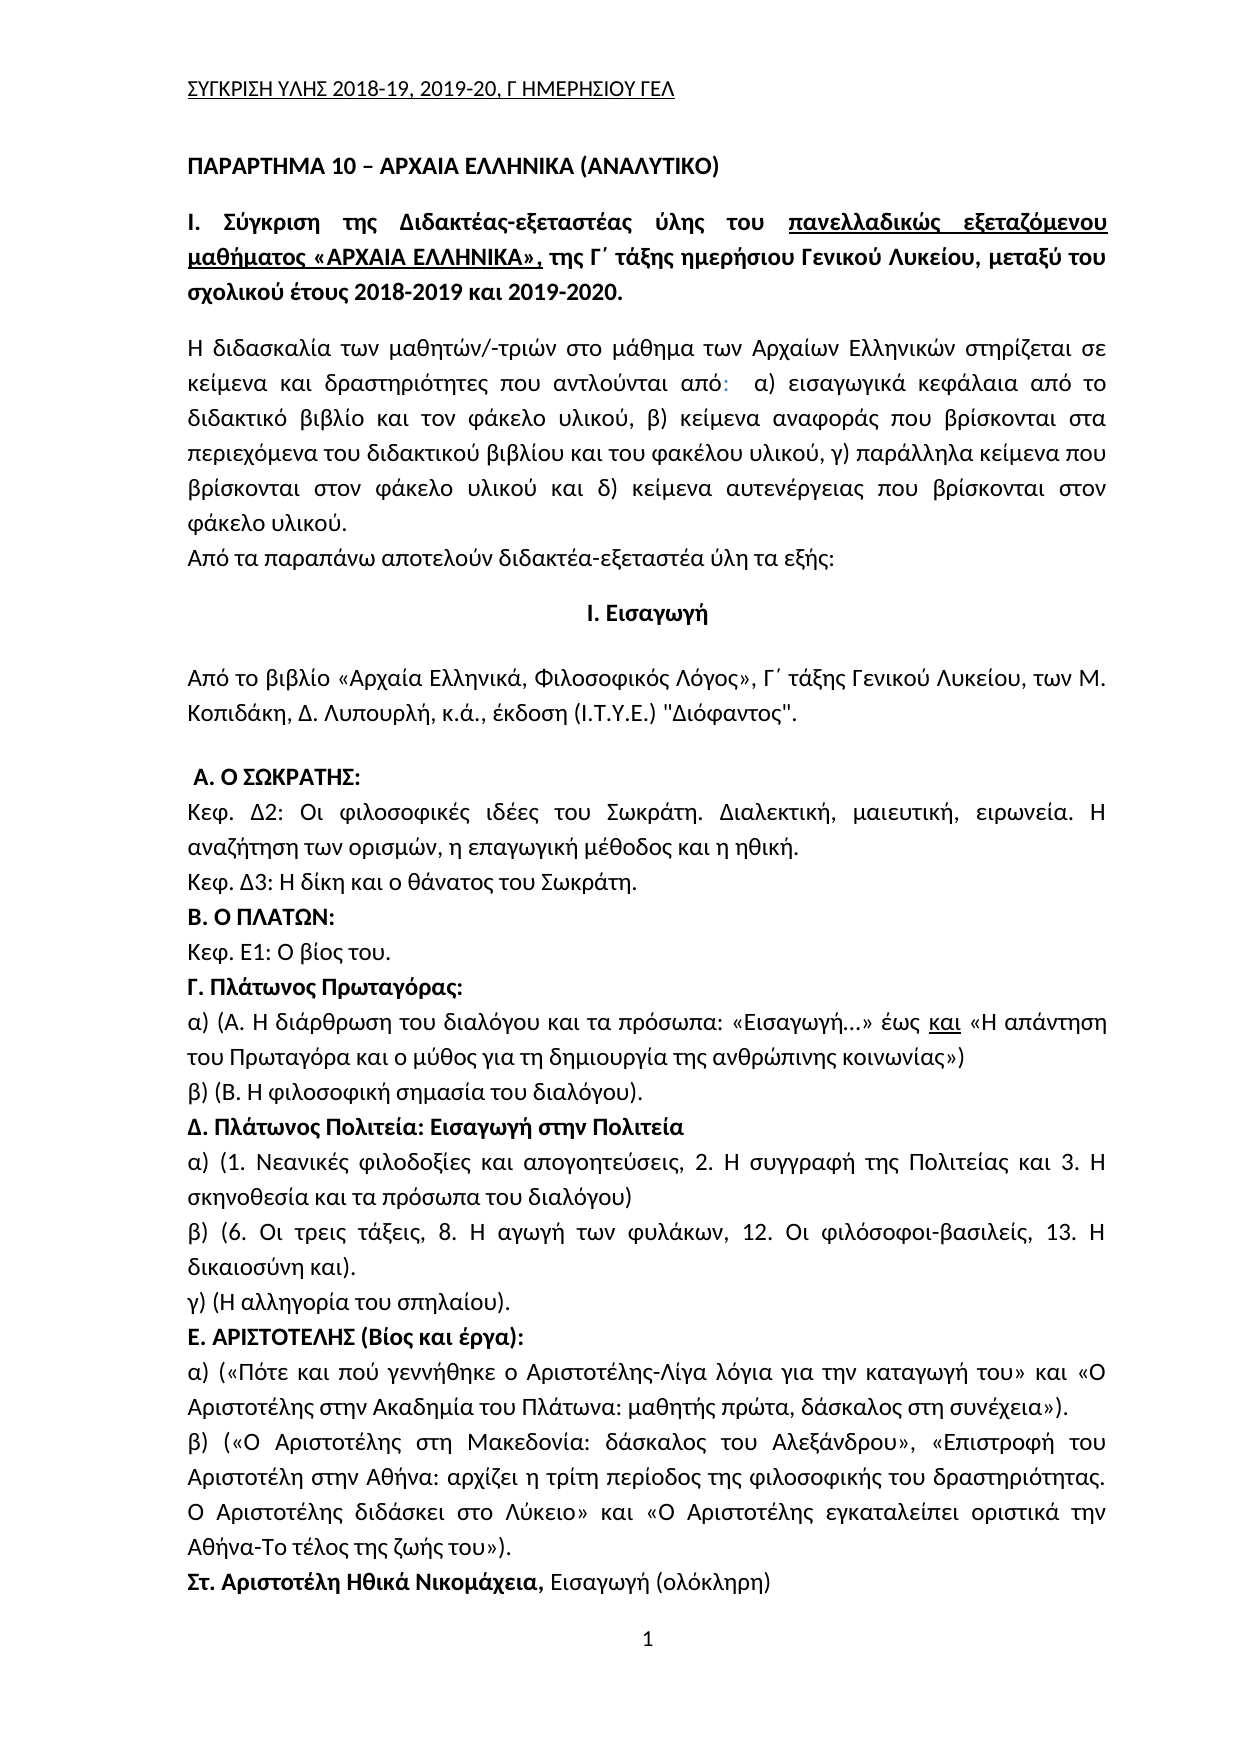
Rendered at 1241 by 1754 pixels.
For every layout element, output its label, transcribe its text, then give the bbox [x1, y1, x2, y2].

text Κεφ. Ε1: Ο βίος του. [187, 936, 1107, 966]
text A. Ο ΣΩΚΡΑΤΗΣ: [187, 761, 1107, 791]
text β) (6. Οι τρεις τάξεις, 8. Η αγωγή των φυλάκων, 12. Οι φιλόσοφοι-βασιλείς, 13. Η δικαιοσύνη και). [187, 1216, 1107, 1281]
text I. Εισαγωγή [187, 597, 1107, 628]
text Από το βιβλίο «Αρχαία Ελληνικά, Φιλοσοφικός Λόγος», Γ΄ τάξης Γενικού Λυκείου, των Μ. Κοπιδάκη, Δ. Λυπουρλή, κ.ά., έκδοση (Ι.Τ.Υ.Ε.) "Διόφαντος". [187, 662, 1107, 727]
text Στ. Αριστοτέλη Ηθικά Νικομάχεια, Εισαγωγή (ολόκληρη) [187, 1566, 1107, 1596]
text Ε. ΑΡΙΣΤΟΤΕΛΗΣ (Βίος και έργα): [187, 1321, 1107, 1351]
text Κεφ. Δ2: Οι φιλοσοφικές ιδέες του Σωκράτη. Διαλεκτική, μαιευτική, ειρωνεία. Η αναζήτηση των ορισμών, η επαγωγική μέθοδος και η ηθική. [187, 796, 1107, 861]
text ΠΑΡΑΡΤΗΜΑ 10 – ΑΡΧΑΙΑ ΕΛΛΗΝΙΚΑ (ΑΝΑΛΥΤΙΚΟ) [187, 150, 1107, 181]
text α) («Πότε και πού γεννήθηκε ο Αριστοτέλης-Λίγα λόγια για την καταγωγή του» και «Ο Αριστοτέλης στην Ακαδημία του Πλάτωνα: μαθητής πρώτα, δάσκαλος στη συνέχεια»). [187, 1356, 1107, 1421]
text Κεφ. Δ3: Η δίκη και ο θάνατος του Σωκράτη. [187, 866, 1107, 896]
text Ι. Σύγκριση της Διδακτέας-εξεταστέας ύλης του πανελλαδικώς εξεταζόμενου μαθήματος «ΑΡΧΑΙΑ ΕΛΛΗΝΙΚΑ», της Γ΄ τάξης ημερήσιου Γενικού Λυκείου, μεταξύ του σχολικού έτους 2018-2019 και 2019-2020. [187, 206, 1107, 306]
text Γ. Πλάτωνος Πρωταγόρας: [187, 971, 1107, 1001]
text β) («Ο Αριστοτέλης στη Μακεδονία: δάσκαλος του Αλεξάνδρου», «Επιστροφή του Αριστοτέλη στην Αθήνα: αρχίζει η τρίτη περίοδος της φιλοσοφικής του δραστηριότητας. Ο Αριστοτέλης διδάσκει στο Λύκειο» και «Ο Αριστοτέλης εγκαταλείπει οριστικά την Αθήνα-Το τέλος της ζωής του»). [187, 1426, 1107, 1561]
text Η διδασκαλία των μαθητών/-τριών στο μάθημα των Αρχαίων Ελληνικών στηρίζεται σε κείμενα και δραστηριότητες που αντλούνται από: α) εισαγωγικά κεφάλαια από το διδακτικό βιβλίο και τον φάκελο υλικού, β) κείμενα αναφοράς που βρίσκονται στα περιεχόμενα του διδακτικού βιβλίου και του φακέλου υλικού, γ) παράλληλα κείμενα που βρίσκονται στον φάκελο υλικού και δ) κείμενα αυτενέργειας που βρίσκονται στον φάκελο υλικού. [187, 332, 1107, 537]
text β) (Β. Η φιλοσοφική σημασία του διαλόγου). [187, 1076, 1107, 1106]
text Από τα παραπάνω αποτελούν διδακτέα-εξεταστέα ύλη τα εξής: [187, 542, 1107, 572]
text γ) (Η αλληγορία του σπηλαίου). [187, 1286, 1107, 1316]
text α) (Α. Η διάρθρωση του διαλόγου και τα πρόσωπα: «Εισαγωγή…» έως και «Η απάντηση του Πρωταγόρα και ο μύθος για τη δημιουργία της ανθρώπινης κοινωνίας») [187, 1006, 1107, 1071]
text α) (1. Νεανικές φιλοδοξίες και απογοητεύσεις, 2. Η συγγραφή της Πολιτείας και 3. Η σκηνοθεσία και τα πρόσωπα του διαλόγου) [187, 1146, 1107, 1211]
text B. Ο ΠΛΑΤΩΝ: [187, 901, 1107, 931]
text Δ. Πλάτωνος Πολιτεία: Εισαγωγή στην Πολιτεία [187, 1111, 1107, 1141]
